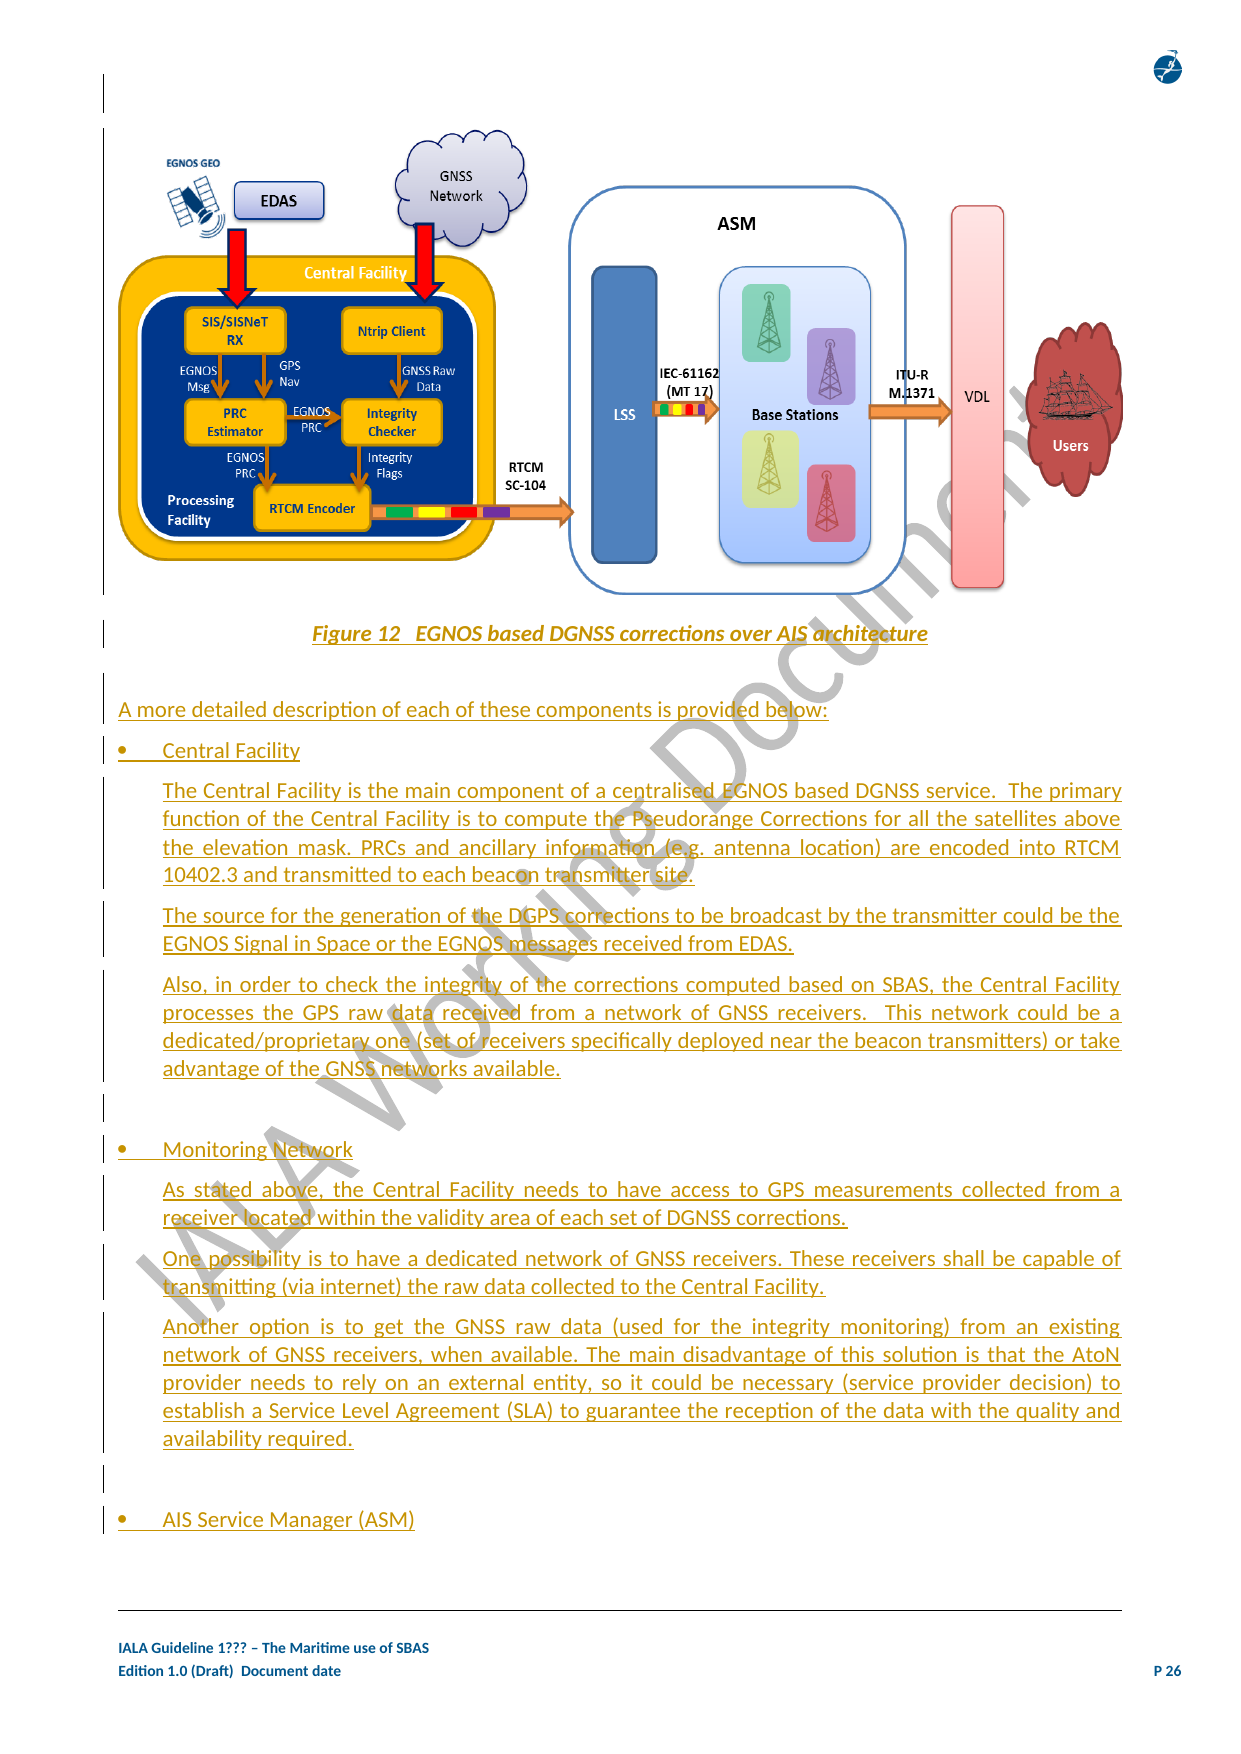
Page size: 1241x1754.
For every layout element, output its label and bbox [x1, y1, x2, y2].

picture [1122, 0, 1241, 119]
picture [118, 128, 1123, 595]
